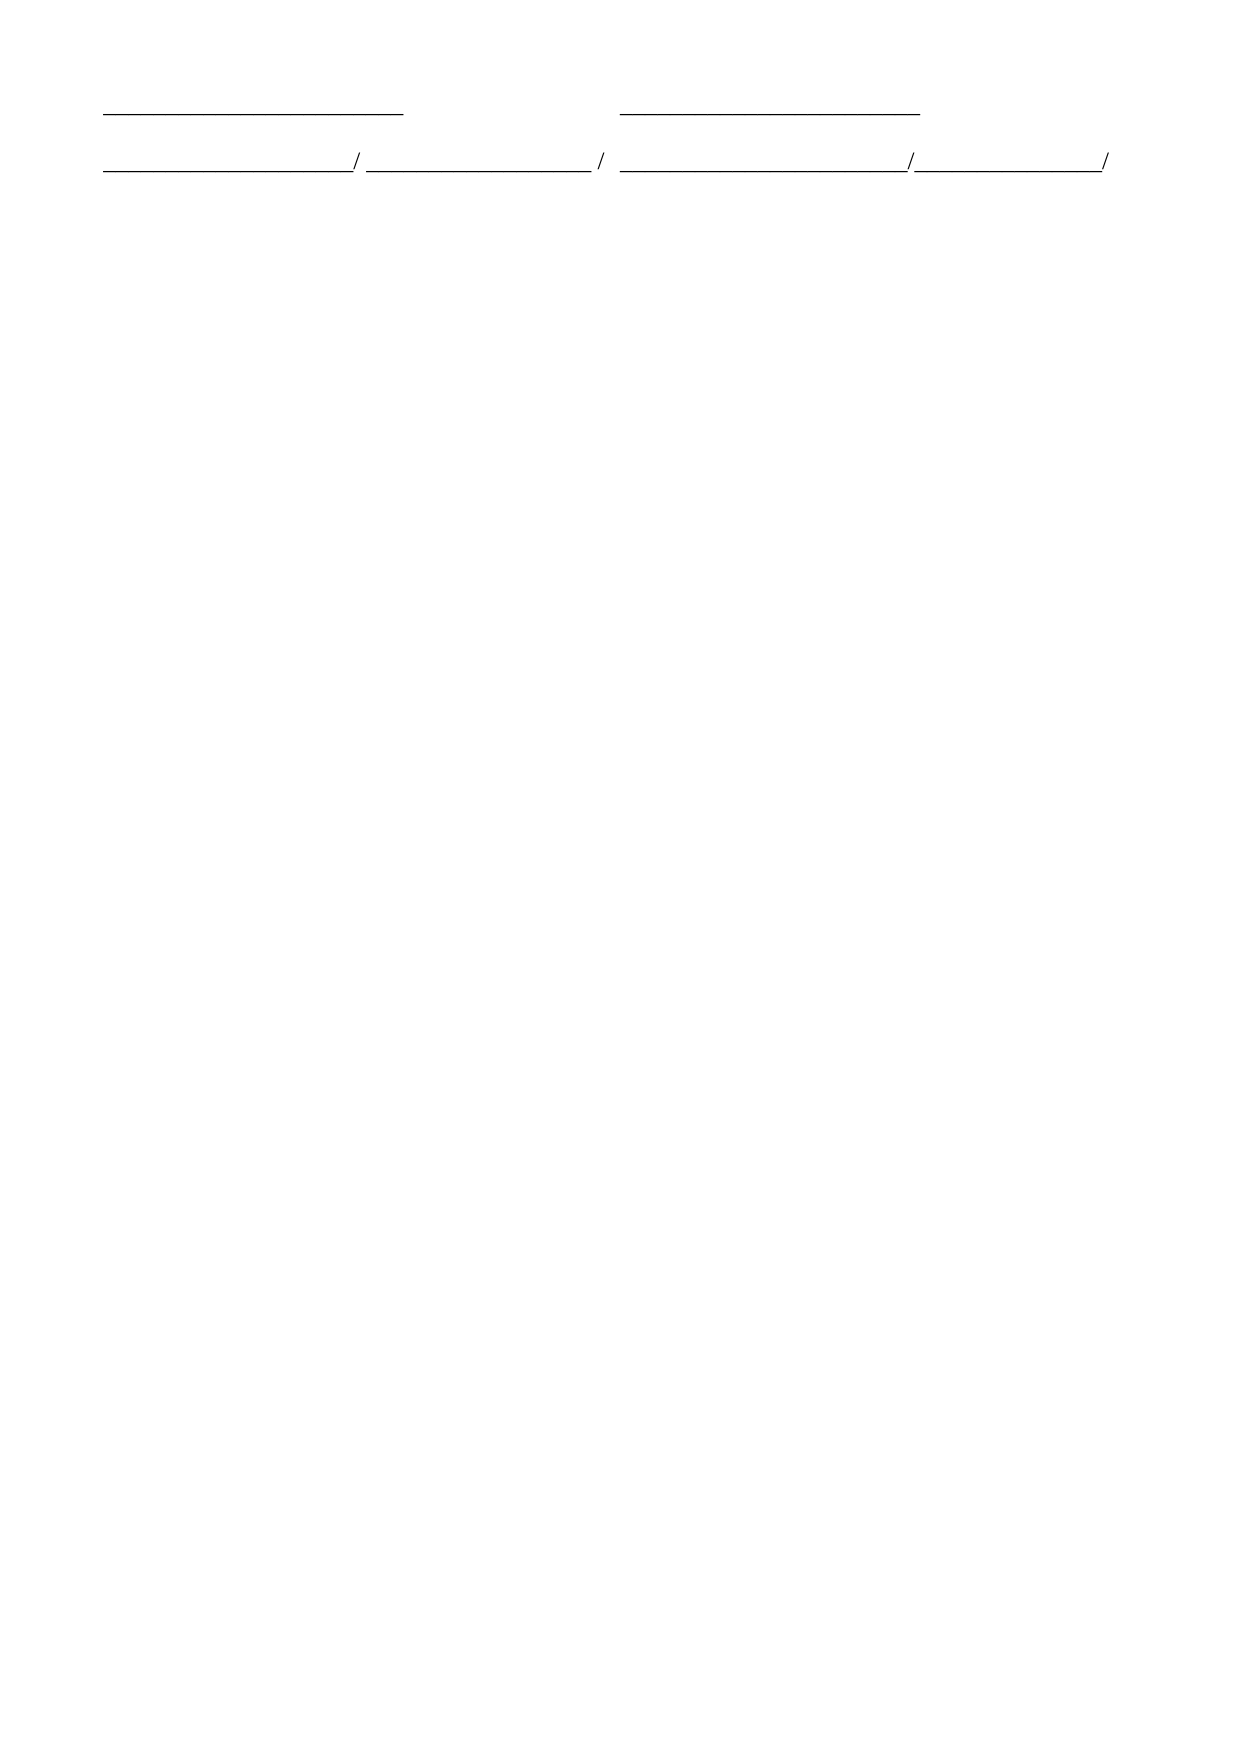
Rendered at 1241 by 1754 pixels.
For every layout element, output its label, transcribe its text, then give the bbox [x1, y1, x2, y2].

table_cell ________________________ _______________________/_______________/ [613, 89, 1159, 175]
table_cell ________________________ ____________________/ __________________ / [96, 89, 613, 175]
